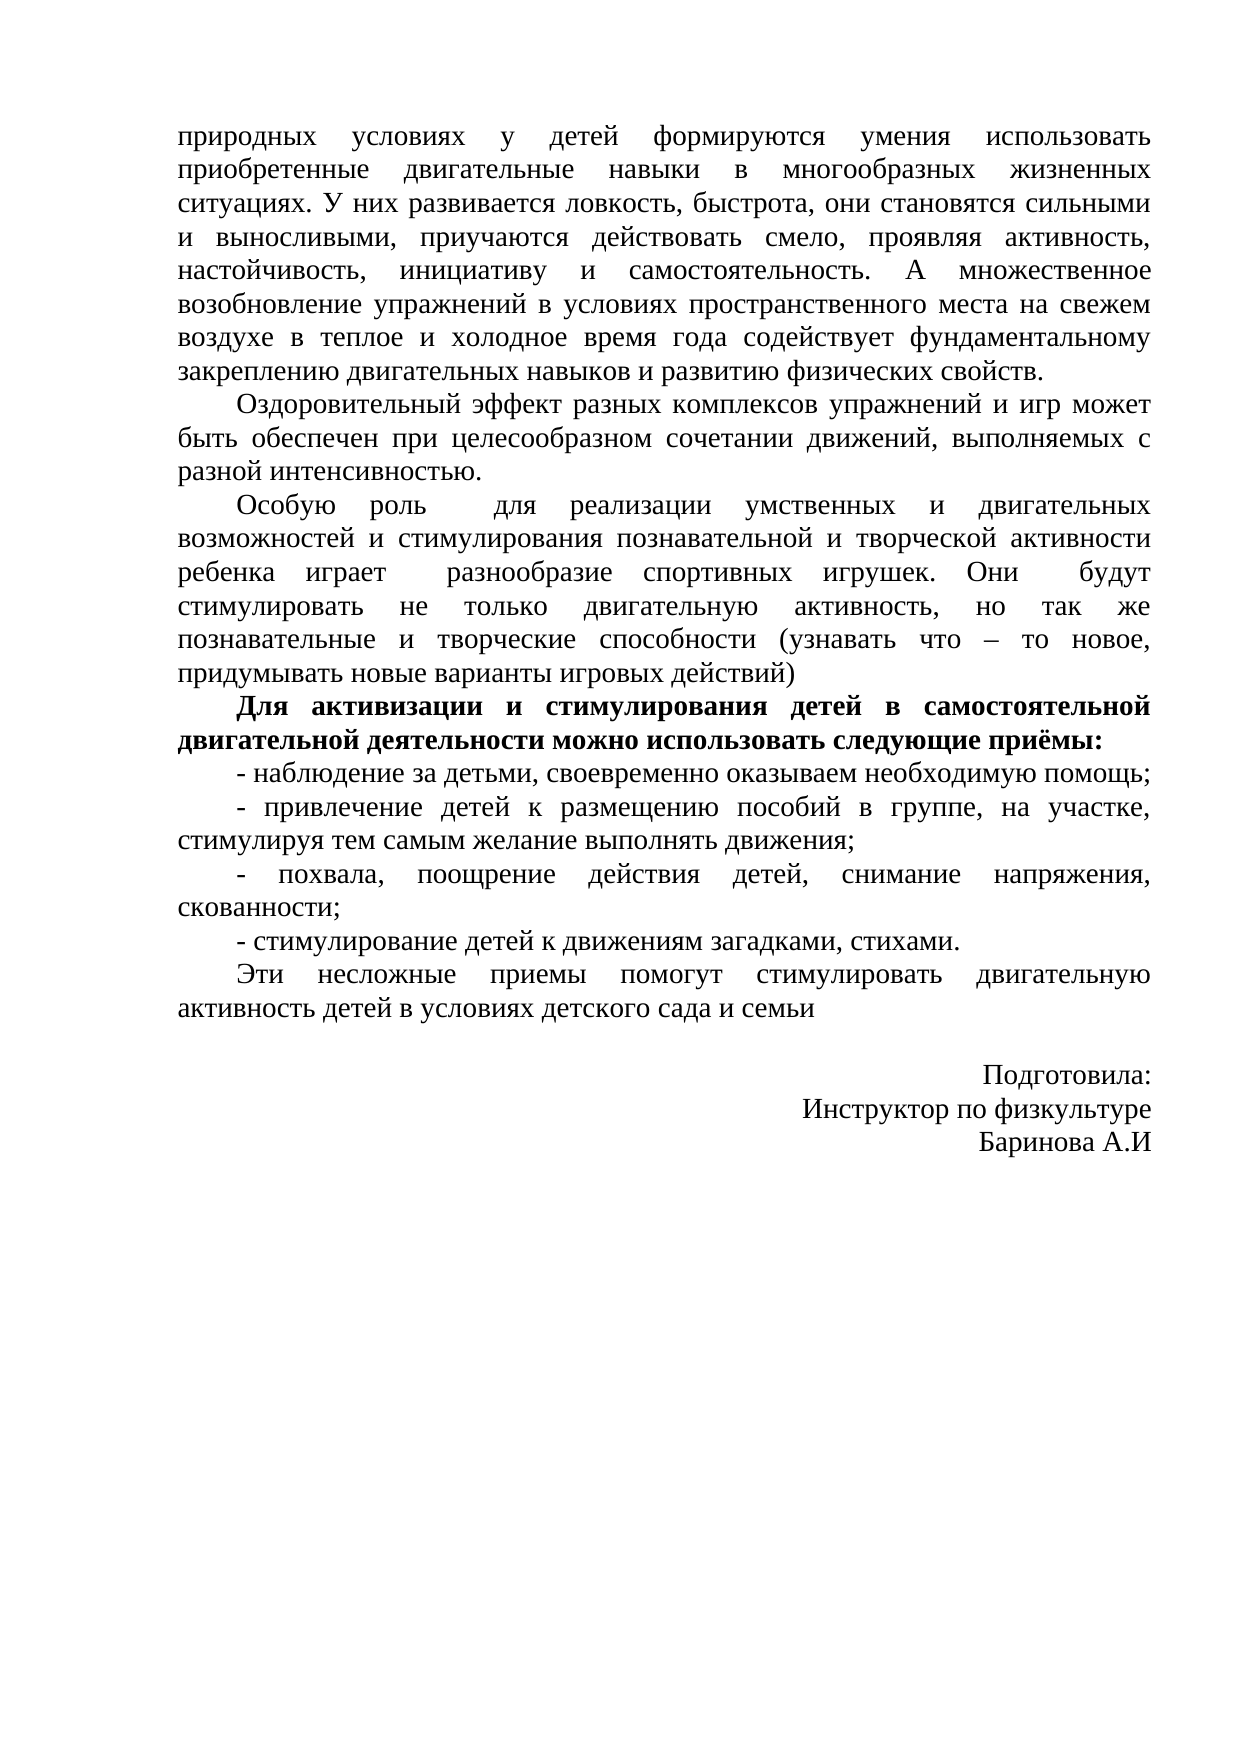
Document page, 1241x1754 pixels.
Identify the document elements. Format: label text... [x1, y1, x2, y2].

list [177, 118, 1152, 386]
text - привлечение детей к размещению пособий в группе, на участке, стимулируя тем самым желание выполнять движения; [177, 789, 1152, 856]
text Инструктор по физкультуре [177, 1091, 1152, 1124]
text - наблюдение за детьми, своевременно оказываем необходимую помощь; [177, 755, 1152, 789]
text Особую роль для реализации умственных и двигательных возможностей и стимулирования познавательной и творческой активности ребенка играет разнообразие спортивных игрушек. Они будут стимулировать не только двигательную активность, но так же познавательные и творческие способности (узнавать что – то новое, придумывать новые варианты игровых действий) [177, 487, 1152, 688]
text Баринова А.И [177, 1124, 1152, 1158]
text - похвала, поощрение действия детей, снимание напряжения, скованности; [177, 856, 1152, 923]
text Подготовила: [177, 1057, 1152, 1091]
text Эти несложные приемы помогут стимулировать двигательную активность детей в условиях детского сада и семьи [177, 957, 1152, 1024]
text Для активизации и стимулирования детей в самостоятельной двигательной деятельности можно использовать следующие приёмы: [177, 688, 1152, 755]
text - стимулирование детей к движениям загадками, стихами. [177, 923, 1152, 957]
text Оздоровительный эффект разных комплексов упражнений и игр может быть обеспечен при целесообразном сочетании движений, выполняемых с разной интенсивностью. [177, 386, 1152, 487]
